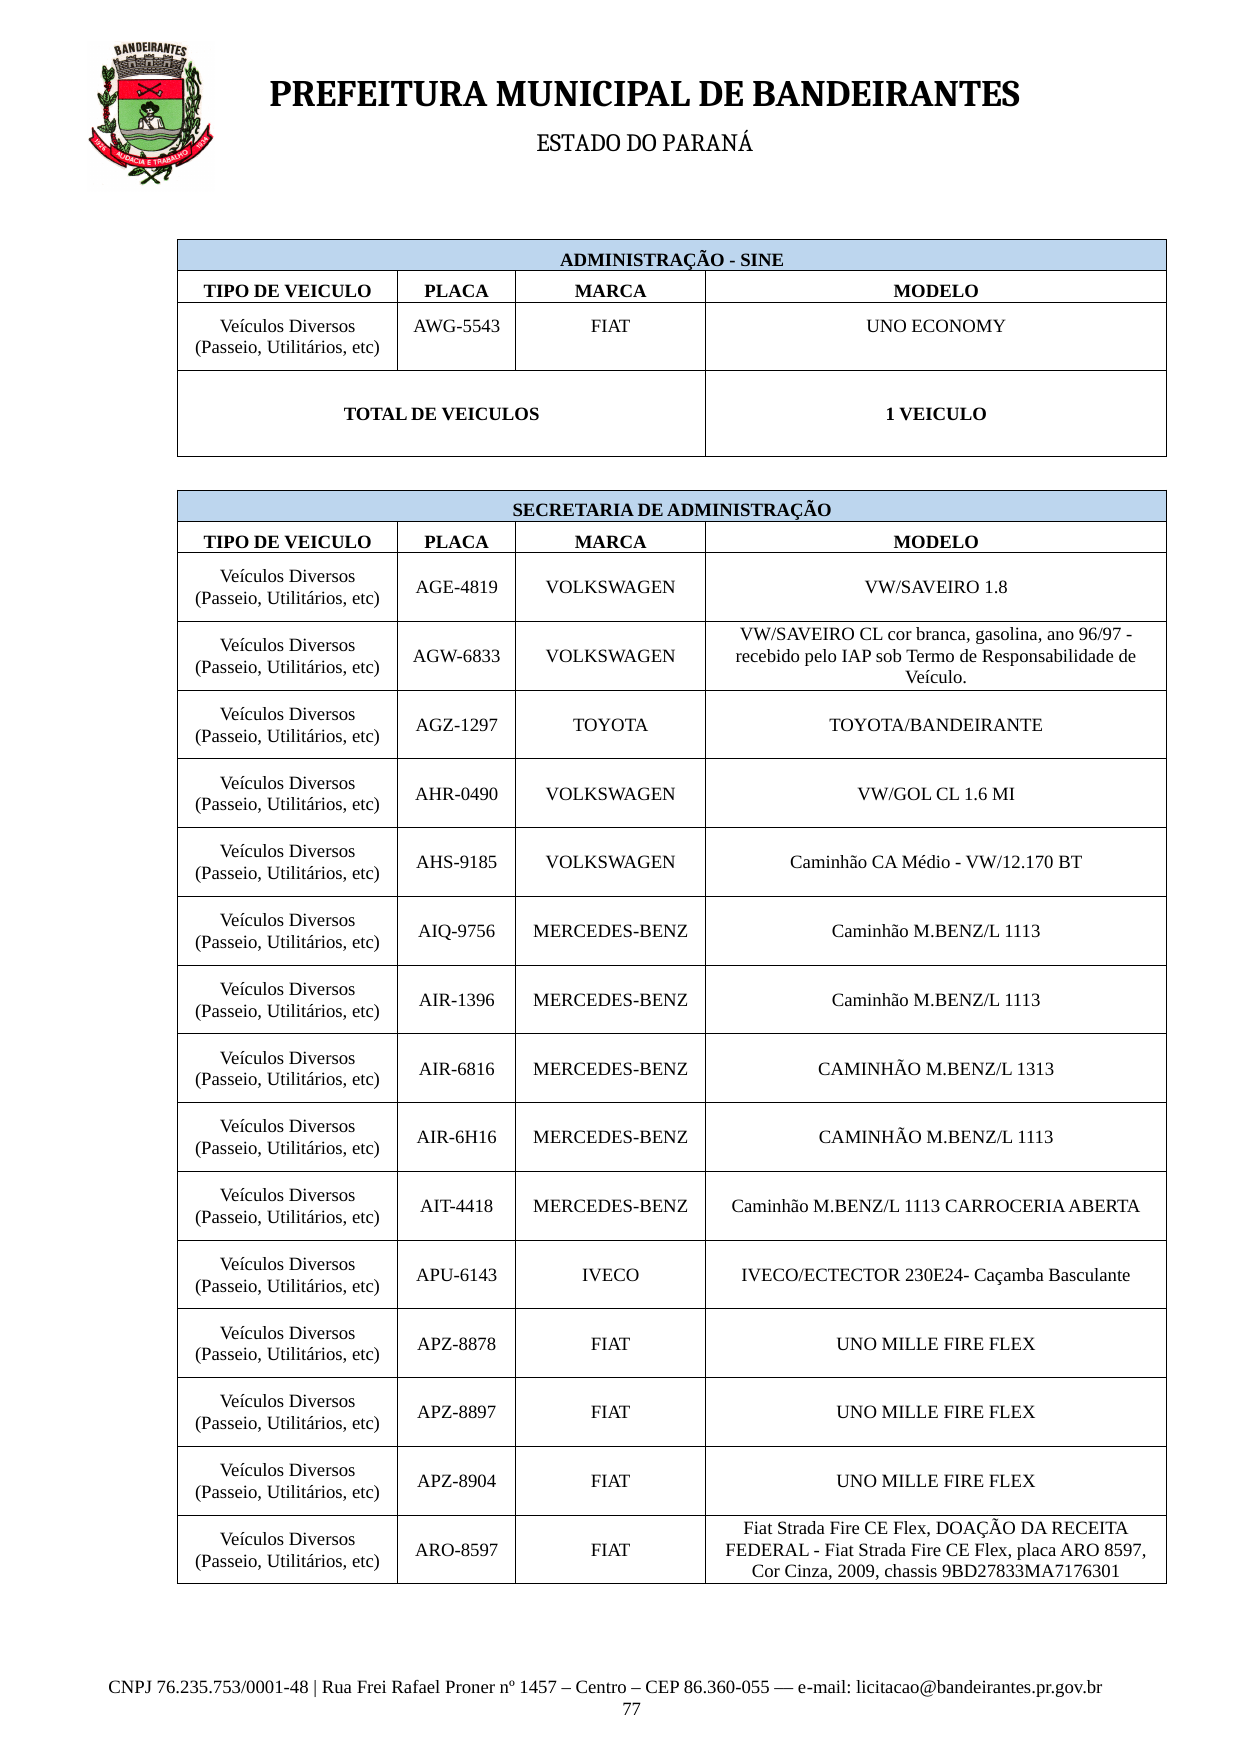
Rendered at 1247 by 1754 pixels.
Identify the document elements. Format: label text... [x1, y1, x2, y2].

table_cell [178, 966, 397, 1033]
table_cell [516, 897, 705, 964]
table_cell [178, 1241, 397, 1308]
table_cell PLACA [398, 522, 515, 552]
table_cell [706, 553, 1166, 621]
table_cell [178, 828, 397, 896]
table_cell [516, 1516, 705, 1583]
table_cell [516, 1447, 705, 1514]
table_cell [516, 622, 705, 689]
table_cell Veículos Diversos (Passeio, Utilitários, etc) [178, 303, 397, 370]
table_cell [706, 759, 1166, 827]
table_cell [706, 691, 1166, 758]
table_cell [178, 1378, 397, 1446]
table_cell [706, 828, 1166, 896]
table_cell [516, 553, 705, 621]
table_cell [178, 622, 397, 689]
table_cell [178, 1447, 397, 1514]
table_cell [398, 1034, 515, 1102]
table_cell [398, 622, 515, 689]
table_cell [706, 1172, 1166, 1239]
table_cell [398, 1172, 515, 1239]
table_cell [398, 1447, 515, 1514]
table_cell PLACA [398, 271, 515, 302]
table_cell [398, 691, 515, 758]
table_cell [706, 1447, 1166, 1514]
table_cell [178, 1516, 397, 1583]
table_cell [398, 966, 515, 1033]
picture [87, 41, 215, 192]
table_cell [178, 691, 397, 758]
table_cell MARCA [516, 522, 705, 552]
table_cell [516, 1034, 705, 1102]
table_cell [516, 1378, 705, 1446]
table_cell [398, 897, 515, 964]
table_cell FIAT [516, 303, 705, 370]
table_cell TIPO DE VEICULO [178, 271, 397, 302]
table_header ADMINISTRAÇÃO - SINE [178, 240, 1166, 270]
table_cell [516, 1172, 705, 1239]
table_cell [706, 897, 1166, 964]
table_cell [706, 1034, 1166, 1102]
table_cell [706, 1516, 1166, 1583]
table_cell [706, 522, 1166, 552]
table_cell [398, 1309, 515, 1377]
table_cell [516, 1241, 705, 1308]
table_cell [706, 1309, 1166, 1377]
table_cell MODELO [706, 271, 1166, 302]
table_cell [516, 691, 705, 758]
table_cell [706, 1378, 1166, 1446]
table_cell TOTAL DE VEICULOS [178, 371, 705, 456]
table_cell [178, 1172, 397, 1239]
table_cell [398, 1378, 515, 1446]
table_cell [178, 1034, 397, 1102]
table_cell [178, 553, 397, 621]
table_cell TIPO DE VEICULO [178, 522, 397, 552]
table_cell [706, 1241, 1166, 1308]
table_cell 1 VEICULO [706, 371, 1166, 456]
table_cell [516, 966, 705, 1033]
table_header SECRETARIA DE ADMINISTRAÇÃO [178, 491, 1166, 521]
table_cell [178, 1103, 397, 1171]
table_cell AWG-5543 [398, 303, 515, 370]
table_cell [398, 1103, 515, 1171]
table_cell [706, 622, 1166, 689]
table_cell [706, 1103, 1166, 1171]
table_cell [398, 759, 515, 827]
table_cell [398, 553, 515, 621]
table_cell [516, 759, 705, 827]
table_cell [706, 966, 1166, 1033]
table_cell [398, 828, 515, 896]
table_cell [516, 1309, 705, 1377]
table_cell UNO ECONOMY [706, 303, 1166, 370]
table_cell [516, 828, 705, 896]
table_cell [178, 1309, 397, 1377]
table_cell MARCA [516, 271, 705, 302]
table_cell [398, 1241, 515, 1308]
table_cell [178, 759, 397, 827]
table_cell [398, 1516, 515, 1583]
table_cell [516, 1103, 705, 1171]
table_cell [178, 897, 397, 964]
